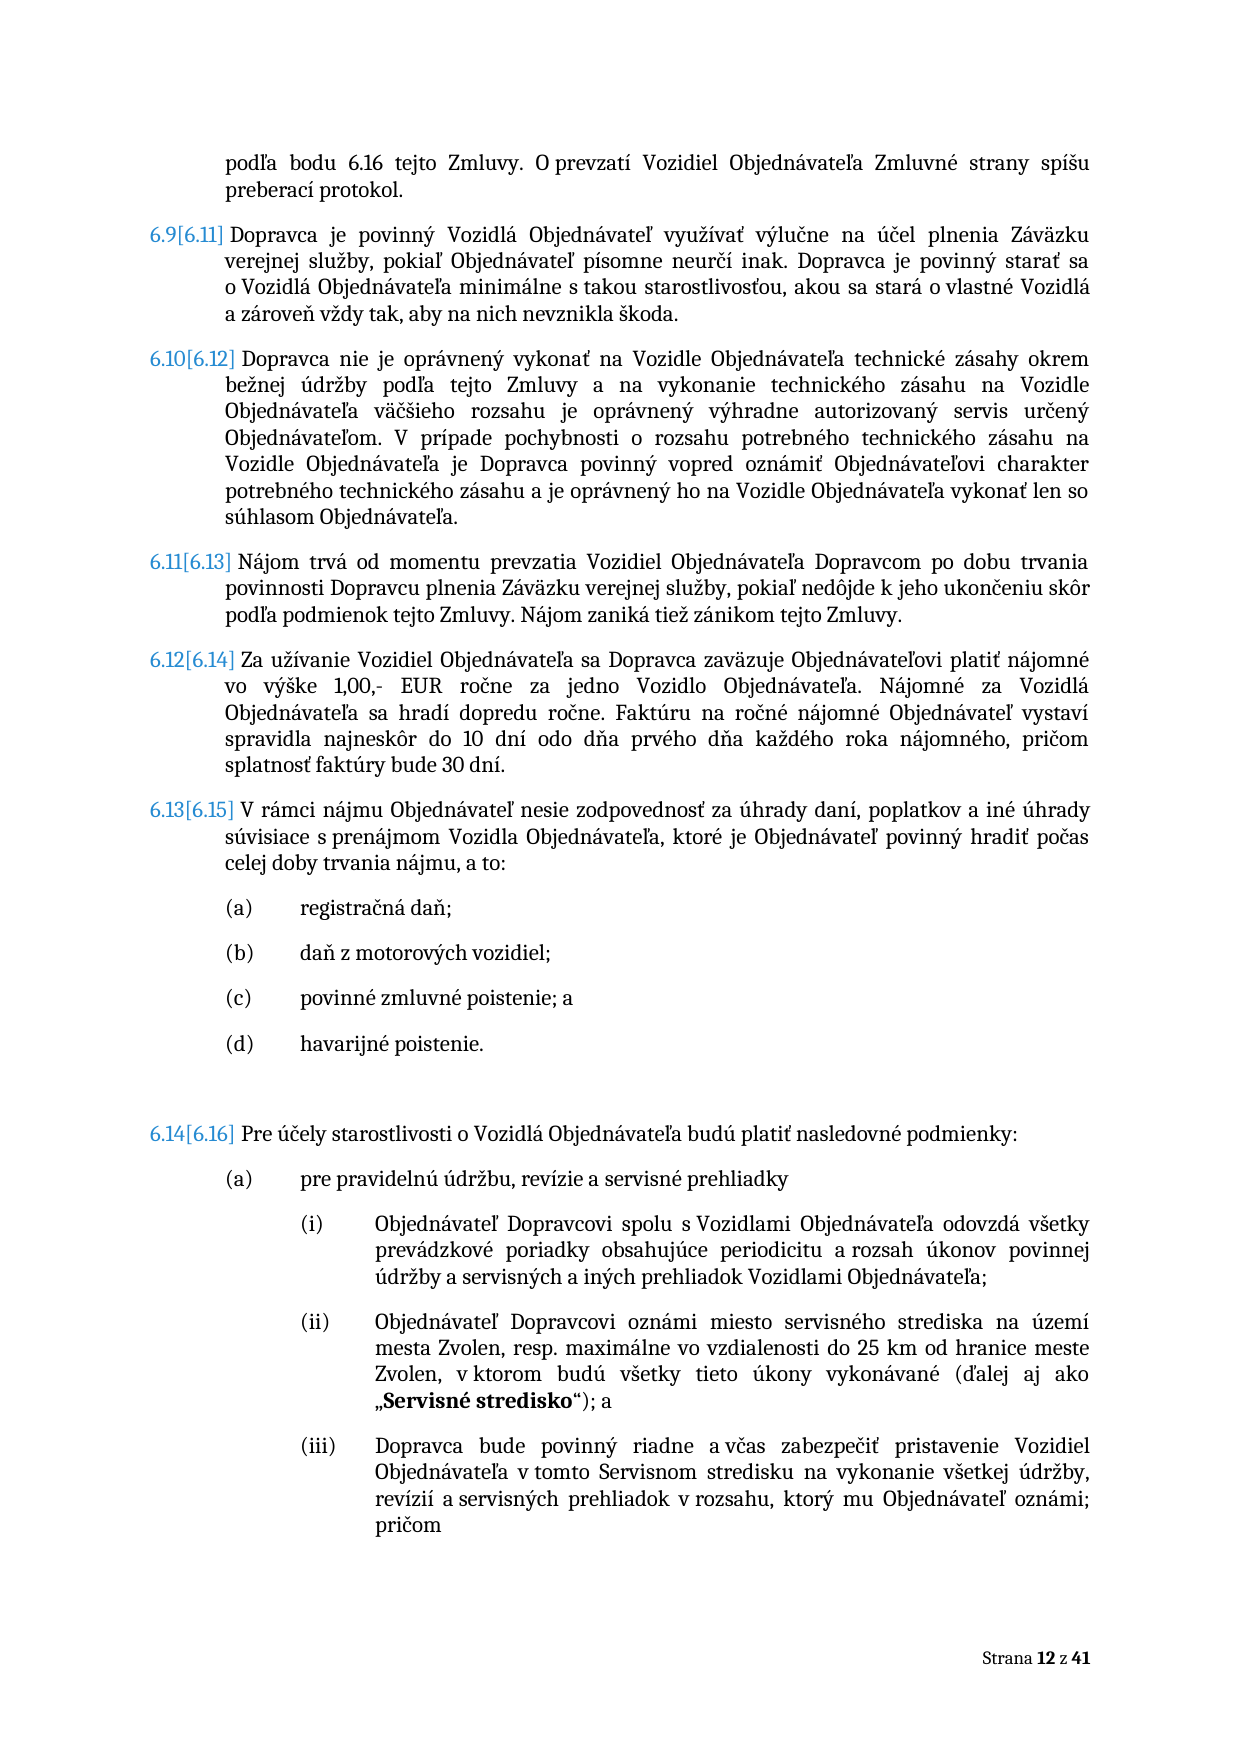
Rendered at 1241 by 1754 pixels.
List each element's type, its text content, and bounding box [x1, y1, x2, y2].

subtitle Dopravca je povinný Vozidlá Objednávateľ využívať výlučne na účel plnenia Záväzku verejnej služby, pokiaľ Objednávateľ písomne neurčí inak. Dopravca je povinný starať sa o Vozidlá Objednávateľa minimálne s takou starostlivosťou, akou sa stará o vlastné Vozidlá a zároveň vždy tak, aby na nich nevznikla škoda. [150, 221, 1090, 327]
subtitle Objednávateľ Dopravcovi spolu s Vozidlami Objednávateľa odovzdá všetky prevádzkové poriadky obsahujúce periodicitu a rozsah úkonov povinnej údržby a servisných a iných prehliadok Vozidlami Objednávateľa; [300, 1211, 1090, 1290]
subtitle povinné zmluvné poistenie; a [225, 985, 1090, 1012]
subtitle havarijné poistenie. [225, 1030, 1090, 1057]
subtitle pre pravidelnú údržbu, revízie a servisné prehliadky [225, 1166, 1090, 1192]
subtitle daň z motorových vozidiel; [225, 940, 1090, 966]
subtitle V rámci nájmu Objednávateľ nesie zodpovednosť za úhrady daní, poplatkov a iné úhrady súvisiace s prenájmom Vozidla Objednávateľa, ktoré je Objednávateľ povinný hradiť počas celej doby trvania nájmu, a to: [150, 797, 1090, 876]
subtitle Za užívanie Vozidiel Objednávateľa sa Dopravca zaväzuje Objednávateľovi platiť nájomné vo výške 1,00,- EUR ročne za jedno Vozidlo Objednávateľa. Nájomné za Vozidlá Objednávateľa sa hradí dopredu ročne. Faktúru na ročné nájomné Objednávateľ vystaví spravidla najneskôr do 10 dní odo dňa prvého dňa každého roka nájomného, pričom splatnosť faktúry bude 30 dní. [150, 647, 1090, 778]
subtitle Dopravca bude povinný riadne a včas zabezpečiť pristavenie Vozidiel Objednávateľa v tomto Servisnom stredisku na vykonanie všetkej údržby, revízií a servisných prehliadok v rozsahu, ktorý mu Objednávateľ oznámi; pričom [300, 1433, 1090, 1538]
subtitle Objednávateľ Dopravcovi oznámi miesto servisného strediska na území mesta Zvolen, resp. maximálne vo vzdialenosti do 25 km od hranice meste Zvolen, v ktorom budú všetky tieto úkony vykonávané (ďalej aj ako „Servisné stredisko“); a [300, 1308, 1090, 1414]
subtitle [150, 150, 1090, 203]
subtitle Nájom trvá od momentu prevzatia Vozidiel Objednávateľa Dopravcom po dobu trvania povinnosti Dopravcu plnenia Záväzku verejnej služby, pokiaľ nedôjde k jeho ukončeniu skôr podľa podmienok tejto Zmluvy. Nájom zaniká tiež zánikom tejto Zmluvy. [150, 549, 1090, 628]
subtitle Dopravca nie je oprávnený vykonať na Vozidle Objednávateľa technické zásahy okrem bežnej údržby podľa tejto Zmluvy a na vykonanie technického zásahu na Vozidle Objednávateľa väčšieho rozsahu je oprávnený výhradne autorizovaný servis určený Objednávateľom. V prípade pochybnosti o rozsahu potrebného technického zásahu na Vozidle Objednávateľa je Dopravca povinný vopred oznámiť Objednávateľovi charakter potrebného technického zásahu a je oprávnený ho na Vozidle Objednávateľa vykonať len so súhlasom Objednávateľa. [150, 346, 1090, 530]
subtitle registračná daň; [225, 895, 1090, 921]
subtitle Pre účely starostlivosti o Vozidlá Objednávateľa budú platiť nasledovné podmienky: [150, 1121, 1090, 1147]
